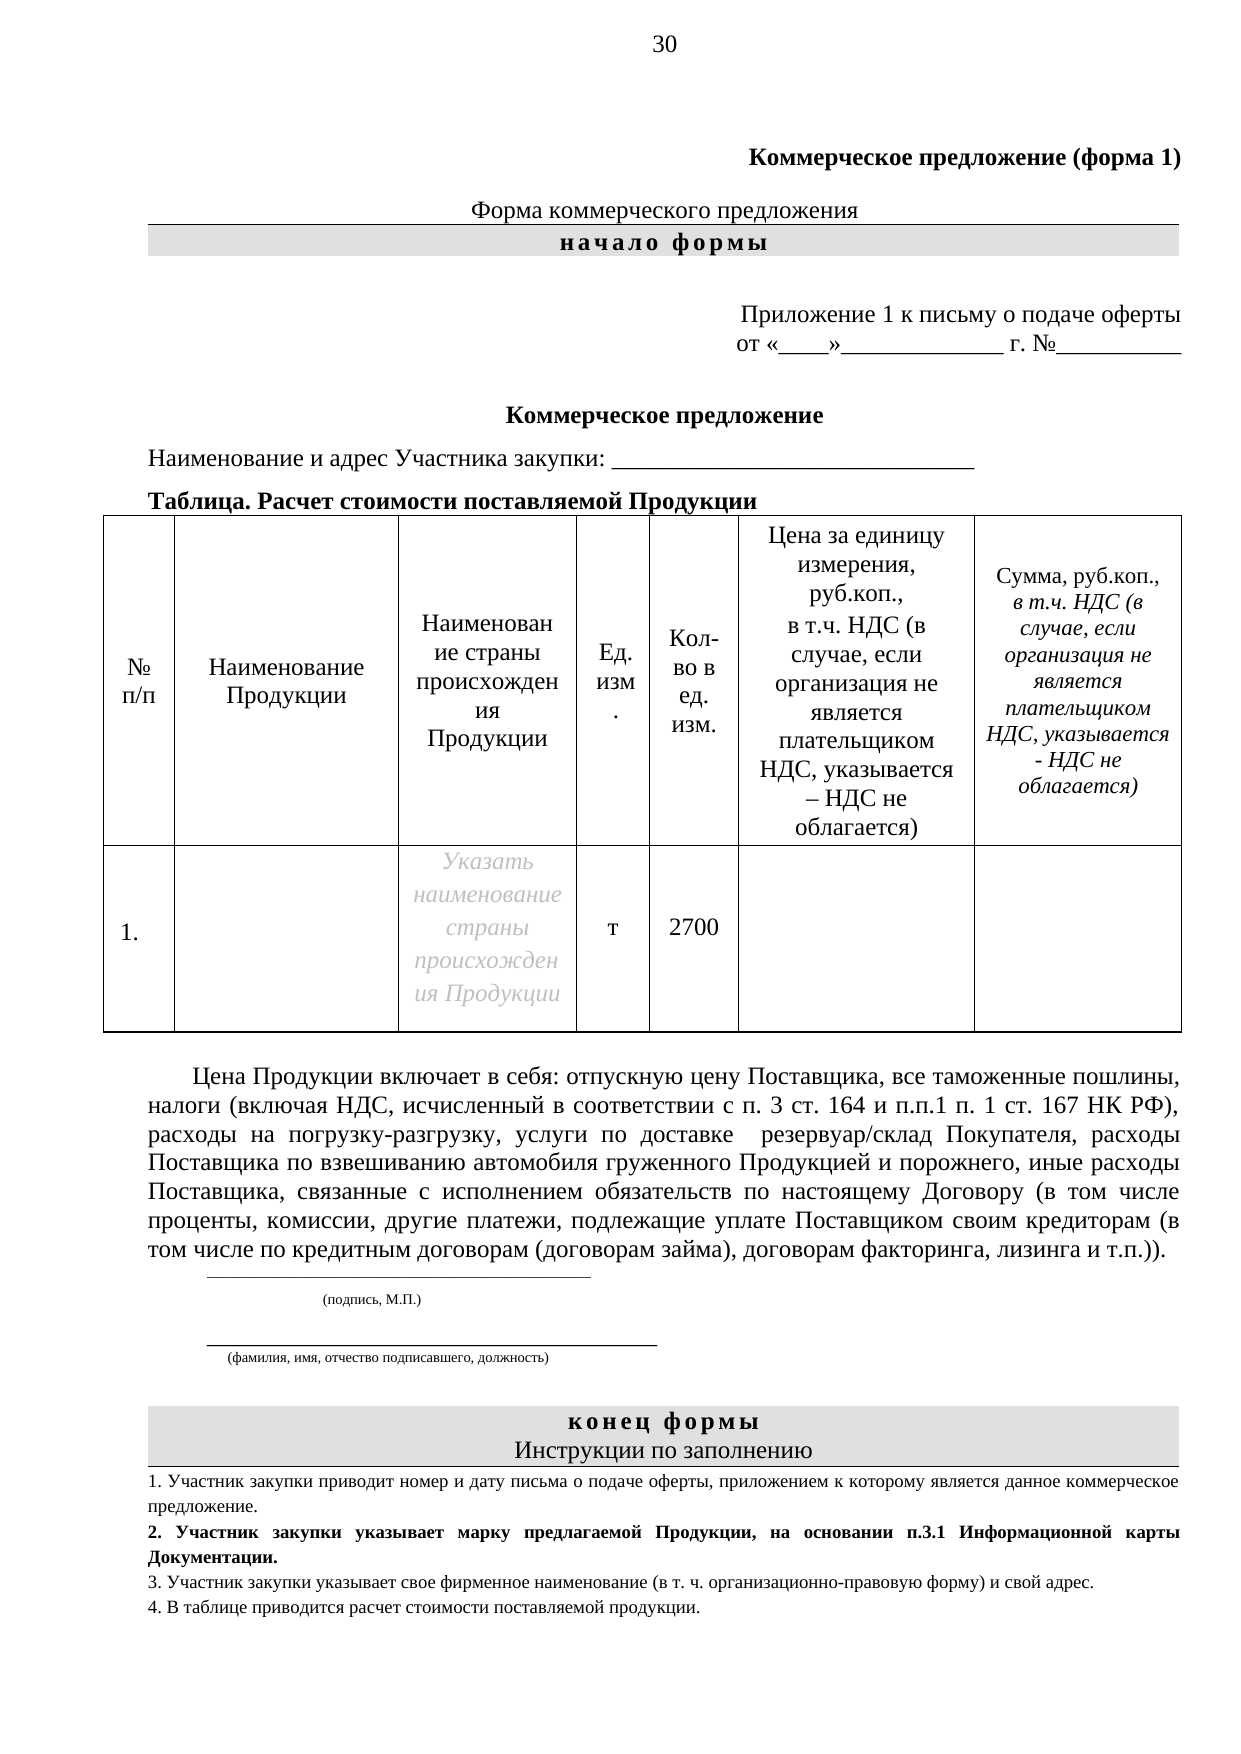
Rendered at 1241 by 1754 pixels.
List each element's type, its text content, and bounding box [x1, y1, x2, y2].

text (подпись, М.П.) [148, 1291, 797, 1320]
text Инструкции по заполнению [148, 1435, 1179, 1466]
text Коммерческое предложение [148, 400, 1181, 429]
table_header Цена за единицу измерения, руб.коп., в т.ч. НДС (в случае, если организация не является плательщиком НДС, указывается – НДС не облагается) [739, 516, 974, 845]
table_cell Указать наименование страны происхождения Продукции [399, 846, 576, 1031]
table_cell 2700 [650, 846, 738, 1031]
table_header Кол-во в ед. изм. [650, 516, 738, 845]
text (фамилия, имя, отчество подписавшего, должность) [148, 1349, 797, 1377]
text Приложение 1 к письму о подаче оферты от «____»_____________ г. №__________ [148, 299, 1181, 357]
text 3. Участник закупки указывает свое фирменное наименование (в т. ч. организационно-правовую форму) и свой адрес. [148, 1567, 1181, 1592]
text Форма коммерческого предложения [148, 196, 1181, 224]
text Таблица. Расчет стоимости поставляемой Продукции [148, 486, 1181, 515]
text _____________________________________________________ [148, 1262, 797, 1291]
text начало формы [148, 225, 1179, 256]
table_cell [975, 846, 1181, 1031]
table_cell [104, 846, 174, 1031]
table_cell [739, 846, 974, 1031]
table_header № п/п [104, 516, 174, 845]
table_cell т [577, 846, 649, 1031]
text ____________________________________ [148, 1320, 1181, 1349]
text Цена Продукции включает в себя: отпускную цену Поставщика, все таможенные пошлины, налоги (включая НДС, исчисленный в соответствии c п. 3 ст. 164 и п.п.1 п. 1 ст. 167 НК РФ), расходы на погрузку-разгрузку, услуги по доставке резервуар/склад Покупателя, расходы Поставщика по взвешиванию автомобиля груженного Продукцией и порожнего, иные расходы Поставщика, связанные с исполнением обязательств по настоящему Договору (в том числе проценты, комиссии, другие платежи, подлежащие уплате Поставщиком своим кредиторам (в том числе по кредитным договорам (договорам займа), договорам факторинга, лизинга и т.п.)). [148, 1061, 1181, 1262]
text 1. Участник закупки приводит номер и дату письма о подаче оферты, приложением к которому является данное коммерческое предложение. [148, 1467, 1181, 1517]
table_header Сумма, руб.коп., в т.ч. НДС (в случае, если организация не является плательщиком НДС, указывается - НДС не облагается) [975, 516, 1181, 845]
table_cell [175, 846, 398, 1031]
text 2. Участник закупки указывает марку предлагаемой Продукции, на основании п.3.1 Информационной карты Документации. [148, 1517, 1181, 1567]
table_header Наименование страны происхождения Продукции [399, 516, 576, 845]
text Коммерческое предложение (форма 1) [185, 142, 1181, 171]
text конец формы [148, 1406, 1179, 1435]
text 4. В таблице приводится расчет стоимости поставляемой продукции. [148, 1592, 1181, 1617]
text Наименование и адрес Участника закупки: _____________________________ [148, 443, 1181, 472]
table_header Наименование Продукции [175, 516, 398, 845]
table_header Ед. изм. [577, 516, 649, 845]
